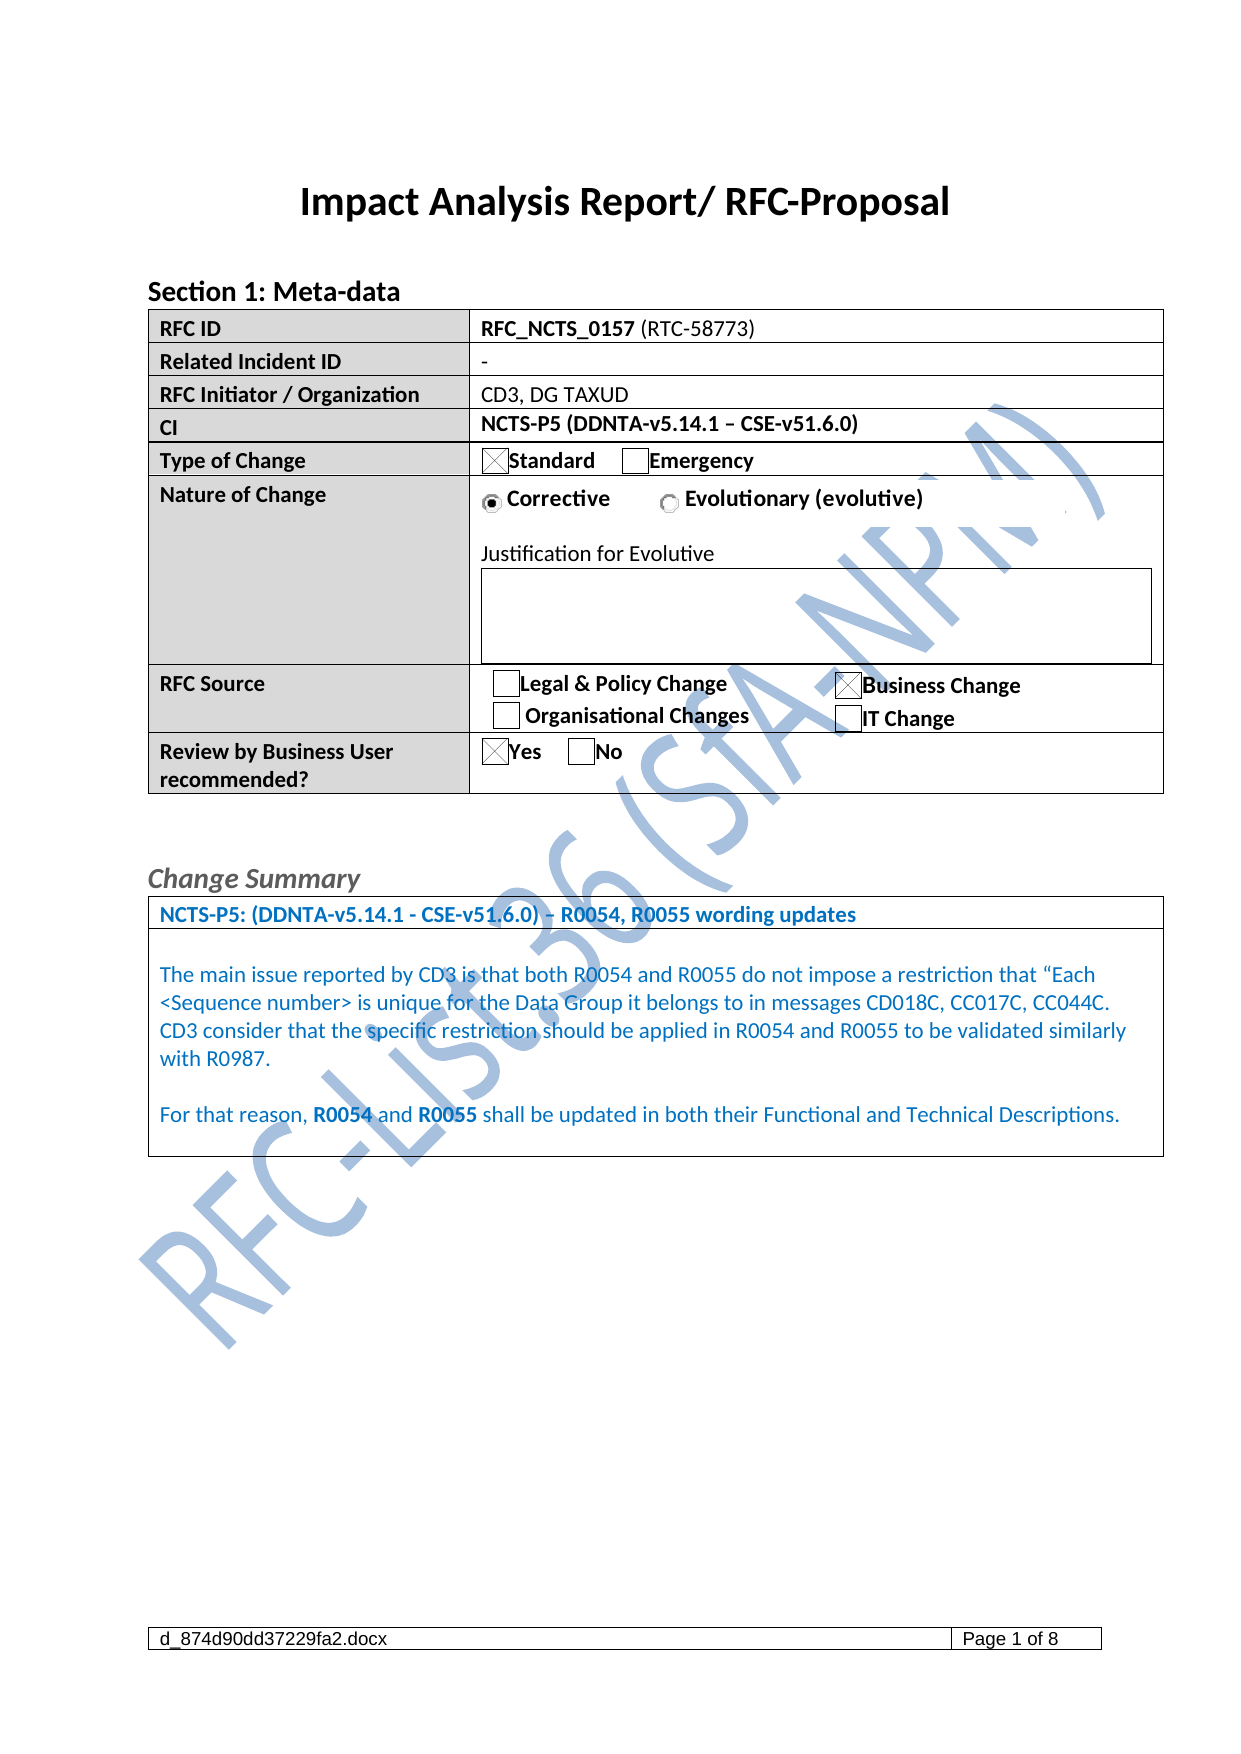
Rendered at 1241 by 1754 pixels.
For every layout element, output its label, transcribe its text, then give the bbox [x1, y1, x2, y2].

table_cell RFC Source [149, 665, 469, 732]
text Change Summary [148, 860, 1102, 896]
table_cell The main issue reported by CD3 is that both R0054 and R0055 do not impose a restriction that “Each <Sequence number> is unique for the Data Group it belongs to in messages CD018C, CC017C, CC044C. CD3 consider that the specific restriction should be applied in R0054 and R0055 to be validated similarly with R0987. For that reason, R0054 and R0055 shall be updated in both their Functional and Technical Descriptions. [149, 929, 1163, 1156]
table_cell Yes No [470, 733, 1163, 793]
table_cell Standard Emergency [470, 443, 1163, 474]
table_header RFC ID [149, 310, 469, 342]
table_cell Type of Change [149, 443, 469, 474]
table_cell Justification for Evolutive [470, 476, 1163, 664]
table_cell [470, 665, 1163, 732]
table_header RFC_NCTS_0157 (RTC-58773) [470, 310, 1163, 342]
table_cell CD3, DG TAXUD [470, 376, 1163, 408]
table_header NCTS-P5: (DDNTA-v5.14.1 - CSE-v51.6.0) – R0054, R0055 wording updates [149, 897, 1163, 928]
text Section 1: Meta-data [148, 273, 1102, 308]
table_cell CI [149, 409, 469, 441]
table_cell Related Incident ID [149, 343, 469, 375]
table_cell NCTS-P5 (DDNTA-v5.14.1 – CSE-v51.6.0) [470, 409, 1163, 441]
table_cell - [470, 343, 1163, 375]
table_cell RFC Initiator / Organization [149, 376, 469, 408]
table_cell Nature of Change [149, 476, 469, 664]
table_cell Review by Business User recommended? [149, 733, 469, 793]
subtitle Impact Analysis Report/ RFC-Proposal [148, 175, 1102, 226]
